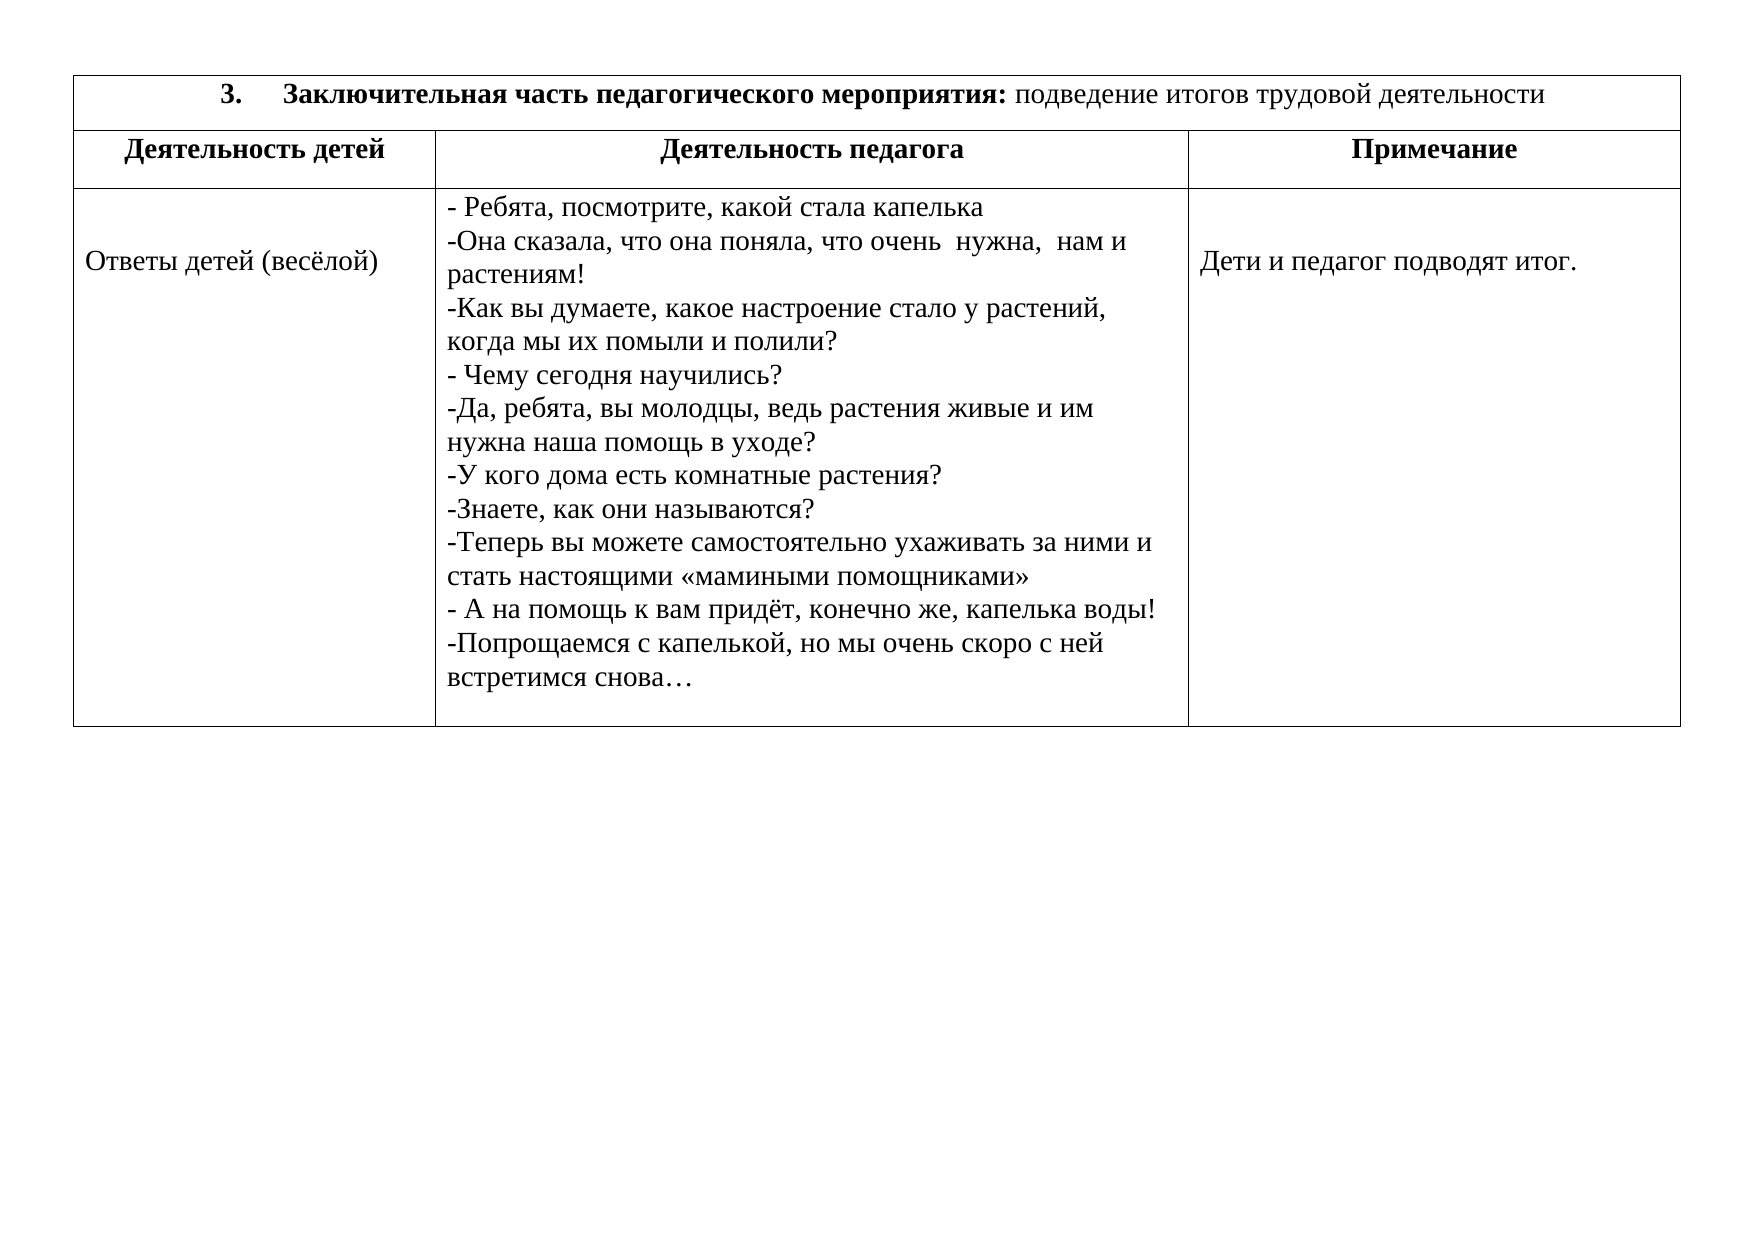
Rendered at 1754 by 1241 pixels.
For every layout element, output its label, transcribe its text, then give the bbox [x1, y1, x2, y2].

table_cell - Ребята, посмотрите, какой стала капелька -Она сказала, что она поняла, что очень нужна, нам и растениям! -Как вы думаете, какое настроение стало у растений, когда мы их помыли и полили? - Чему сегодня научились? -Да, ребята, вы молодцы, ведь растения живые и им нужна наша помощь в уходе? -У кого дома есть комнатные растения? -Знаете, как они называются? -Теперь вы можете самостоятельно ухаживать за ними и стать настоящими «мамиными помощниками» - А на помощь к вам придёт, конечно же, капелька воды! -Попрощаемся с капелькой, но мы очень скоро с ней встретимся снова… [436, 189, 1188, 726]
table_cell Дети и педагог подводят итог. [1189, 189, 1680, 726]
table_cell Заключительная часть педагогического мероприятия: подведение итогов трудовой деятельности [74, 76, 1680, 130]
table_cell Ответы детей (весёлой) [74, 189, 435, 726]
table_cell Деятельность педагога [436, 131, 1188, 188]
table_cell Примечание [1189, 131, 1680, 188]
table_cell Деятельность детей [74, 131, 435, 188]
